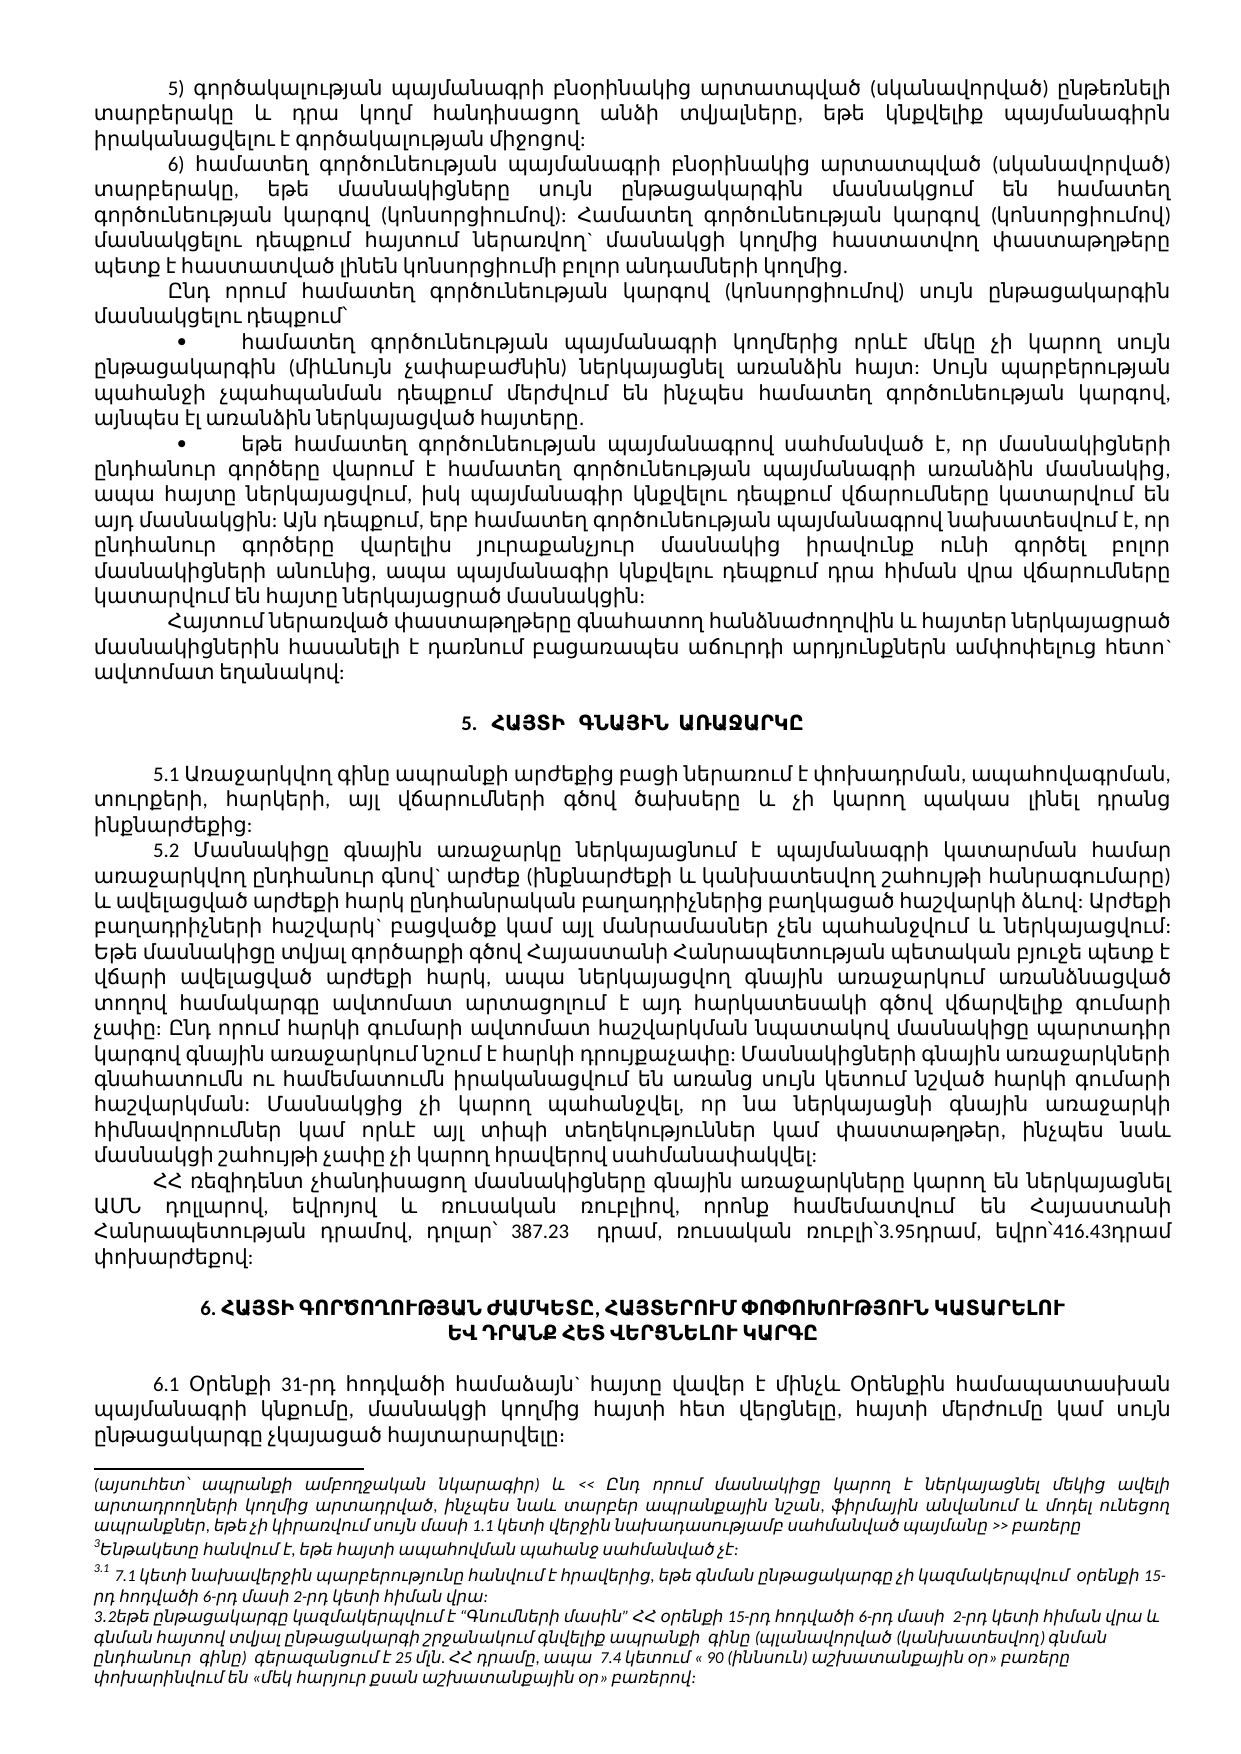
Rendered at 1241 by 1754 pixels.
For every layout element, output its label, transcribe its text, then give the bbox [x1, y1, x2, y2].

list եթե համատեղ գործունեության պայմանագրով սահմանված է, որ մասնակիցների ընդհանուր գործերը վարում է համատեղ գործունեության պայմանագրի առանձին մասնակից, ապա հայտը ներկայացվում, իսկ պայմանագիր կնքվելու դեպքում վճարումները կատարվում են այդ մասնակցին: Այն դեպքում, երբ համատեղ գործունեության պայմանագրով նախատեսվում է, որ ընդհանուր գործերը վարելիս յուրաքանչյուր մասնակից իրավունք ունի գործել բոլոր մասնակիցների անունից, ապա պայմանագիր կնքվելու դեպքում դրա հիման վրա վճարումները կատարվում են հայտը ներկայացրած մասնակցին: [94, 431, 1171, 609]
text ԵՎ ԴՐԱՆՔ ՀԵՏ ՎԵՐՑՆԵԼՈՒ ԿԱՐԳԸ [94, 1320, 1171, 1346]
text 5.1 Առաջարկվող գինը ապրանքի արժեքից բացի ներառում է փոխադրման, ապահովագրման, տուրքերի, հարկերի, այլ վճարումների գծով ծախսերը և չի կարող պակաս լինել դրանց ինքնարժեքից: [94, 761, 1171, 837]
text 5. ՀԱՅՏԻ ԳՆԱՅԻՆ ԱՌԱՋԱՐԿԸ [94, 710, 1171, 736]
text Հայտում ներառված փաստաթղթերը գնահատող հանձնաժողովին և հայտեր ներկայացրած մասնակիցներին հասանելի է դառնում բացառապես աճուրդի արդյունքներն ամփոփելուց հետո` ավտոմատ եղանակով: [94, 609, 1171, 685]
text 5) գործակալության պայմանագրի բնօրինակից արտատպված (սկանավորված) ընթեռնելի տարբերակը և դրա կողմ հանդիսացող անձի տվյալները, եթե կնքվելիք պայմանագիրն իրականացվելու է գործակալության միջոցով: [94, 75, 1171, 151]
text 6.1 Օրենքի 31-րդ հոդվածի համաձայն` հայտը վավեր է մինչև Օրենքին համապատասխան պայմանագրի կնքումը, մասնակցի կողմից հայտի հետ վերցնելը, հայտի մերժումը կամ սույն ընթացակարգը չկայացած հայտարարվելը։ [94, 1371, 1171, 1447]
text Ընդ որում համատեղ գործունեության կարգով (կոնսորցիումով) սույն ընթացակարգին մասնակցելու դեպքում՝ [94, 278, 1171, 329]
text 6. ՀԱՅՏԻ ԳՈՐԾՈՂՈՒԹՅԱՆ ԺԱՄԿԵՏԸ, ՀԱՅՏԵՐՈՒՄ ՓՈՓՈԽՈՒԹՅՈՒՆ ԿԱՏԱՐԵԼՈՒ [94, 1295, 1171, 1320]
text 5.2 Մասնակիցը գնային առաջարկը ներկայացնում է պայմանագրի կատարման համար առաջարկվող ընդհանուր գնով` արժեք (ինքնարժեքի և կանխատեսվող շահույթի հանրագումարը) և ավելացված արժեքի հարկ ընդհանրական բաղադրիչներից բաղկացած հաշվարկի ձևով: Արժեքի բաղադրիչների հաշվարկ` բացվածք կամ այլ մանրամասներ չեն պահանջվում և ներկայացվում: Եթե մասնակիցը տվյալ գործարքի գծով Հայաստանի Հանրապետության պետական բյուջե պետք է վճարի ավելացված արժեքի հարկ, ապա ներկայացվող գնային առաջարկում առանձնացված տողով համակարգը ավտոմատ արտացոլում է այդ հարկատեսակի գծով վճարվելիք գումարի չափը: Ընդ որում հարկի գումարի ավտոմատ հաշվարկման նպատակով մասնակիցը պարտադիր կարգով գնային առաջարկում նշում է հարկի դրույքաչափը: Մասնակիցների գնային առաջարկների գնահատումն ու համեմատումն իրականացվում են առանց սույն կետում նշված հարկի գումարի հաշվարկման: Մասնակցից չի կարող պահանջվել, որ նա ներկայացնի գնային առաջարկի հիմնավորումներ կամ որևէ այլ տիպի տեղեկություններ կամ փաստաթղթեր, ինչպես նաև մասնակցի շահույթի չափը չի կարող հրավերով սահմանափակվել: [94, 837, 1171, 1168]
text 6) համատեղ գործունեության պայմանագրի բնօրինակից արտատպված (սկանավորված) տարբերակը, եթե մասնակիցները սույն ընթացակարգին մասնակցում են համատեղ գործունեության կարգով (կոնսորցիումով): Համատեղ գործունեության կարգով (կոնսորցիումով) մասնակցելու դեպքում հայտում ներառվող` մասնակցի կողմից հաստատվող փաստաթղթերը պետք է հաստատված լինեն կոնսորցիումի բոլոր անդամների կողմից. [94, 151, 1171, 278]
list համատեղ գործունեության պայմանագրի կողմերից որևէ մեկը չի կարող սույն ընթացակարգին (միևնույն չափաբաժնին) ներկայացնել առանձին հայտ: Սույն պարբերության պահանջի չպահպանման դեպքում մերժվում են ինչպես համատեղ գործունեության կարգով, այնպես էլ առանձին ներկայացված հայտերը. [94, 329, 1171, 431]
text ՀՀ ռեզիդենտ չհանդիսացող մասնակիցները գնային առաջարկները կարող են ներկայացնել ԱՄՆ դոլլարով, եվրոյով և ռուսական ռուբլիով, որոնք համեմատվում են Հայաստանի Հանրապետության դրամով, դոլար՝ 387.23 դրամ, ռուսական ռուբլի՝3.95դրամ, եվրո՝416.43դրամ փոխարժեքով: [94, 1168, 1171, 1269]
